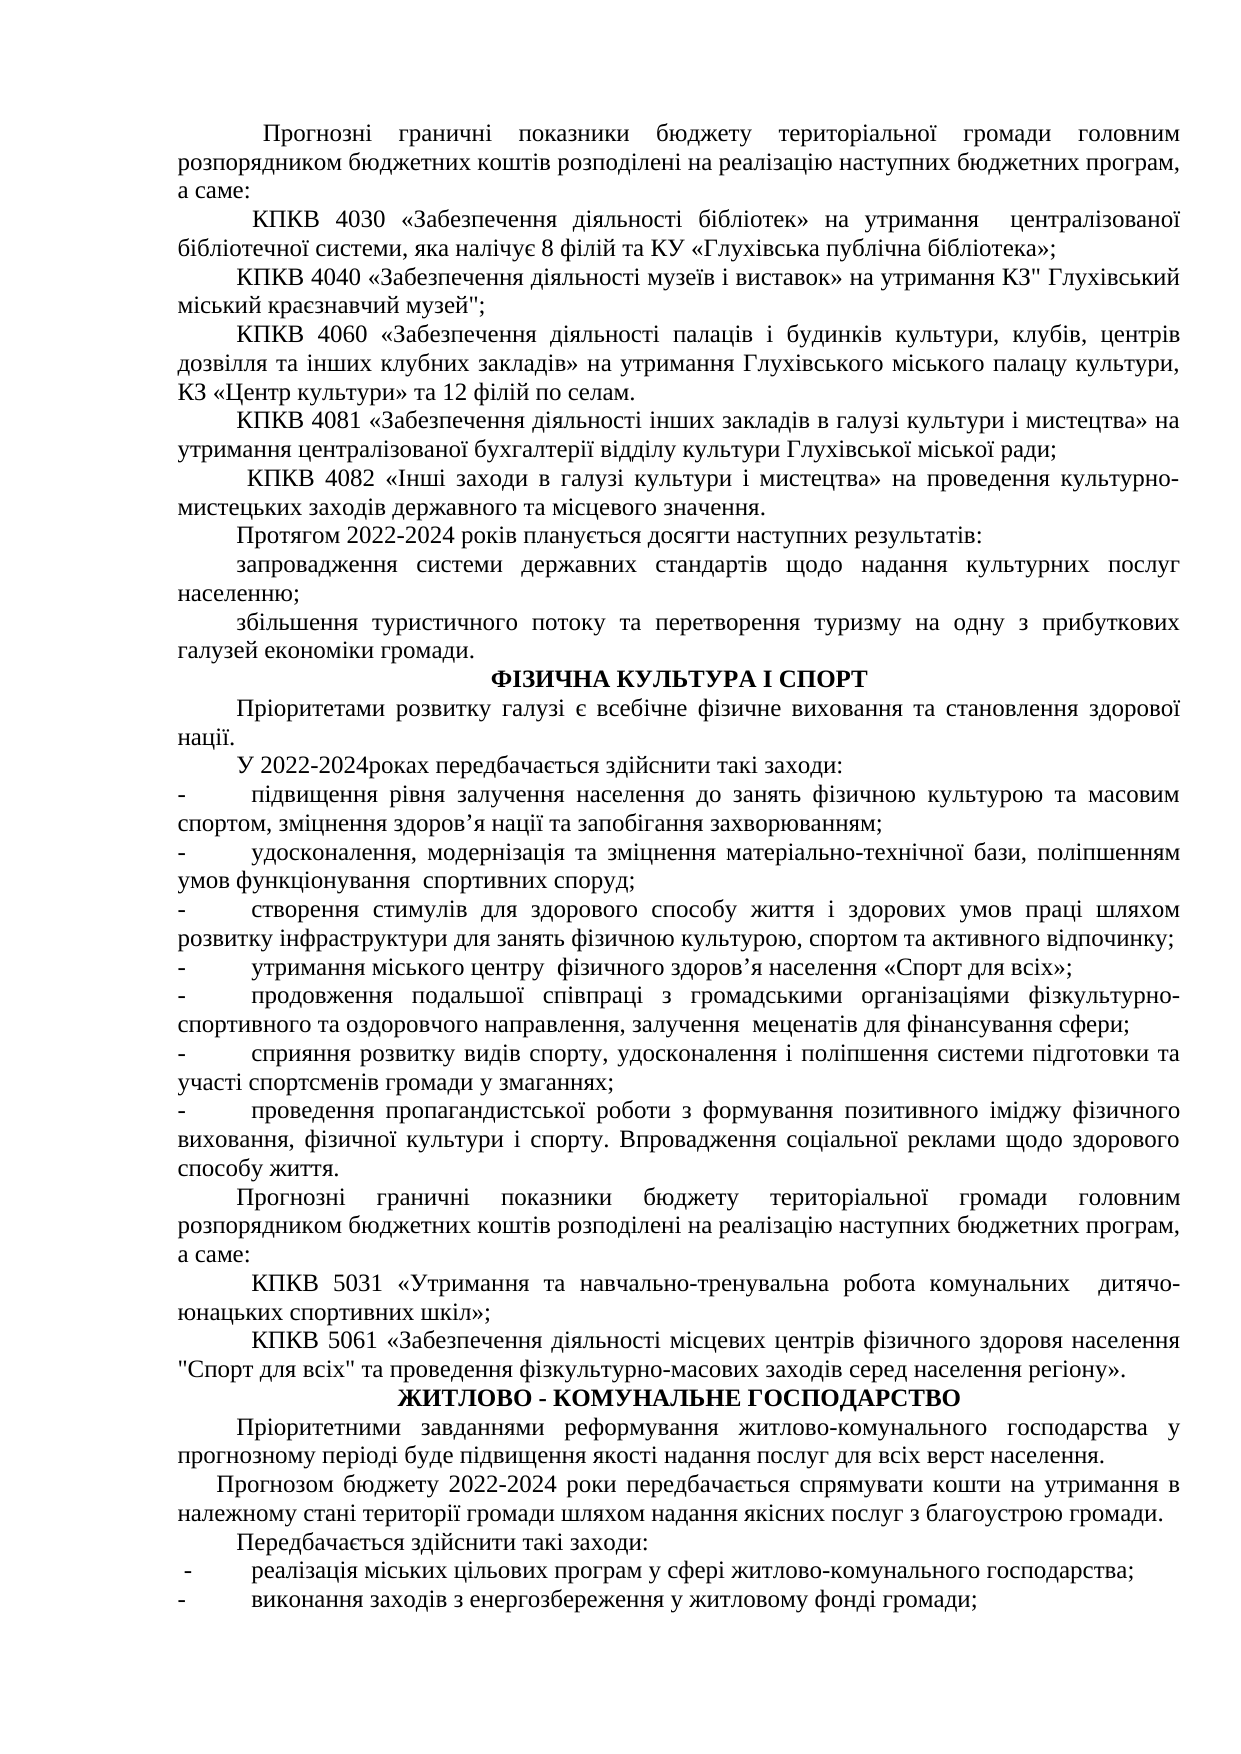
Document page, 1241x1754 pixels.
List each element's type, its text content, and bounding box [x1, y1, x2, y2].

text Протягом 2022-2024 років планується досягти наступних результатів: [177, 521, 1181, 549]
text збільшення туристичного потоку та перетворення туризму на одну з прибуткових галузей економіки громади. [177, 607, 1181, 664]
text КПКВ 5061 «Забезпечення діяльності місцевих центрів фізичного здоровя населення "Спорт для всіх" та проведення фізкультурно-масових заходів серед населення регіону». [177, 1326, 1181, 1383]
text Пріоритетами розвитку галузі є всебічне фізичне виховання та становлення здорової нації. [177, 693, 1181, 751]
text Передбачається здійснити такі заходи: [177, 1527, 1181, 1556]
text Прогнозом бюджету 2022-2024 роки передбачається спрямувати кошти на утримання в належному стані території громади шляхом надання якісних послуг з благоустрою громади. [177, 1469, 1181, 1527]
text Прогнозні граничні показники бюджету територіальної громади головним розпорядником бюджетних коштів розподілені на реалізацію наступних бюджетних програм, а саме: [177, 1182, 1181, 1268]
text ЖИТЛОВО - КОМУНАЛЬНЕ ГОСПОДАРСТВО [177, 1383, 1181, 1412]
text - сприяння розвитку видів спорту, удосконалення і поліпшення системи підготовки та участі спортсменів громади у змаганнях; [177, 1038, 1181, 1096]
text - виконання заходів з енергозбереження у житловому фонді громади; [177, 1584, 1181, 1613]
text ФІЗИЧНА КУЛЬТУРА І СПОРТ [177, 664, 1181, 693]
text - підвищення рівня залучення населення до занять фізичною культурою та масовим спортом, зміцнення здоров’я нації та запобігання захворюванням; [177, 779, 1181, 837]
text - реалізація міських цільових програм у сфері житлово-комунального господарства; [177, 1556, 1181, 1584]
text Пріоритетними завданнями реформування житлово-комунального господарства у прогнозному періоді буде підвищення якості надання послуг для всіх верст населення. [177, 1412, 1181, 1469]
text запровадження системи державних стандартів щодо надання культурних послуг населенню; [177, 549, 1181, 607]
text КПКВ 4060 «Забезпечення діяльності палаців і будинків культури, клубів, центрів дозвілля та інших клубних закладів» на утримання Глухівського міського палацу культури, КЗ «Центр культури» та 12 філій по селам. [177, 319, 1181, 406]
text КПКВ 4081 «Забезпечення діяльності інших закладів в галузі культури і мистецтва» на утримання централізованої бухгалтерії відділу культури Глухівської міської ради; [177, 406, 1181, 463]
text У 2022-2024роках передбачається здійснити такі заходи: [177, 751, 1181, 779]
text КПКВ 4040 «Забезпечення діяльності музеїв і виставок» на утримання КЗ" Глухівський міський краєзнавчий музей"; [177, 262, 1181, 319]
text Прогнозні граничні показники бюджету територіальної громади головним розпорядником бюджетних коштів розподілені на реалізацію наступних бюджетних програм, а саме: [177, 118, 1181, 204]
text - утримання міського центру фізичного здоров’я населення «Спорт для всіх»; [177, 952, 1181, 981]
text - продовження подальшої співпраці з громадськими організаціями фізкультурно-спортивного та оздоровчого направлення, залучення меценатів для фінансування сфери; [177, 981, 1181, 1038]
text - створення стимулів для здорового способу життя і здорових умов праці шляхом розвитку інфраструктури для занять фізичною культурою, спортом та активного відпочинку; [177, 894, 1181, 952]
text - проведення пропагандистської роботи з формування позитивного іміджу фізичного виховання, фізичної культури і спорту. Впровадження соціальної реклами щодо здорового способу життя. [177, 1096, 1181, 1182]
text КПКВ 4030 «Забезпечення діяльності бібліотек» на утримання централізованої бібліотечної системи, яка налічує 8 філій та КУ «Глухівська публічна бібліотека»; [177, 204, 1181, 262]
text КПКВ 5031 «Утримання та навчально-тренувальна робота комунальних дитячо-юнацьких спортивних шкіл»; [177, 1268, 1181, 1326]
text КПКВ 4082 «Інші заходи в галузі культури і мистецтва» на проведення культурно-мистецьких заходів державного та місцевого значення. [177, 463, 1181, 521]
text - удосконалення, модернізація та зміцнення матеріально-технічної бази, поліпшенням умов функціонування спортивних споруд; [177, 837, 1181, 894]
